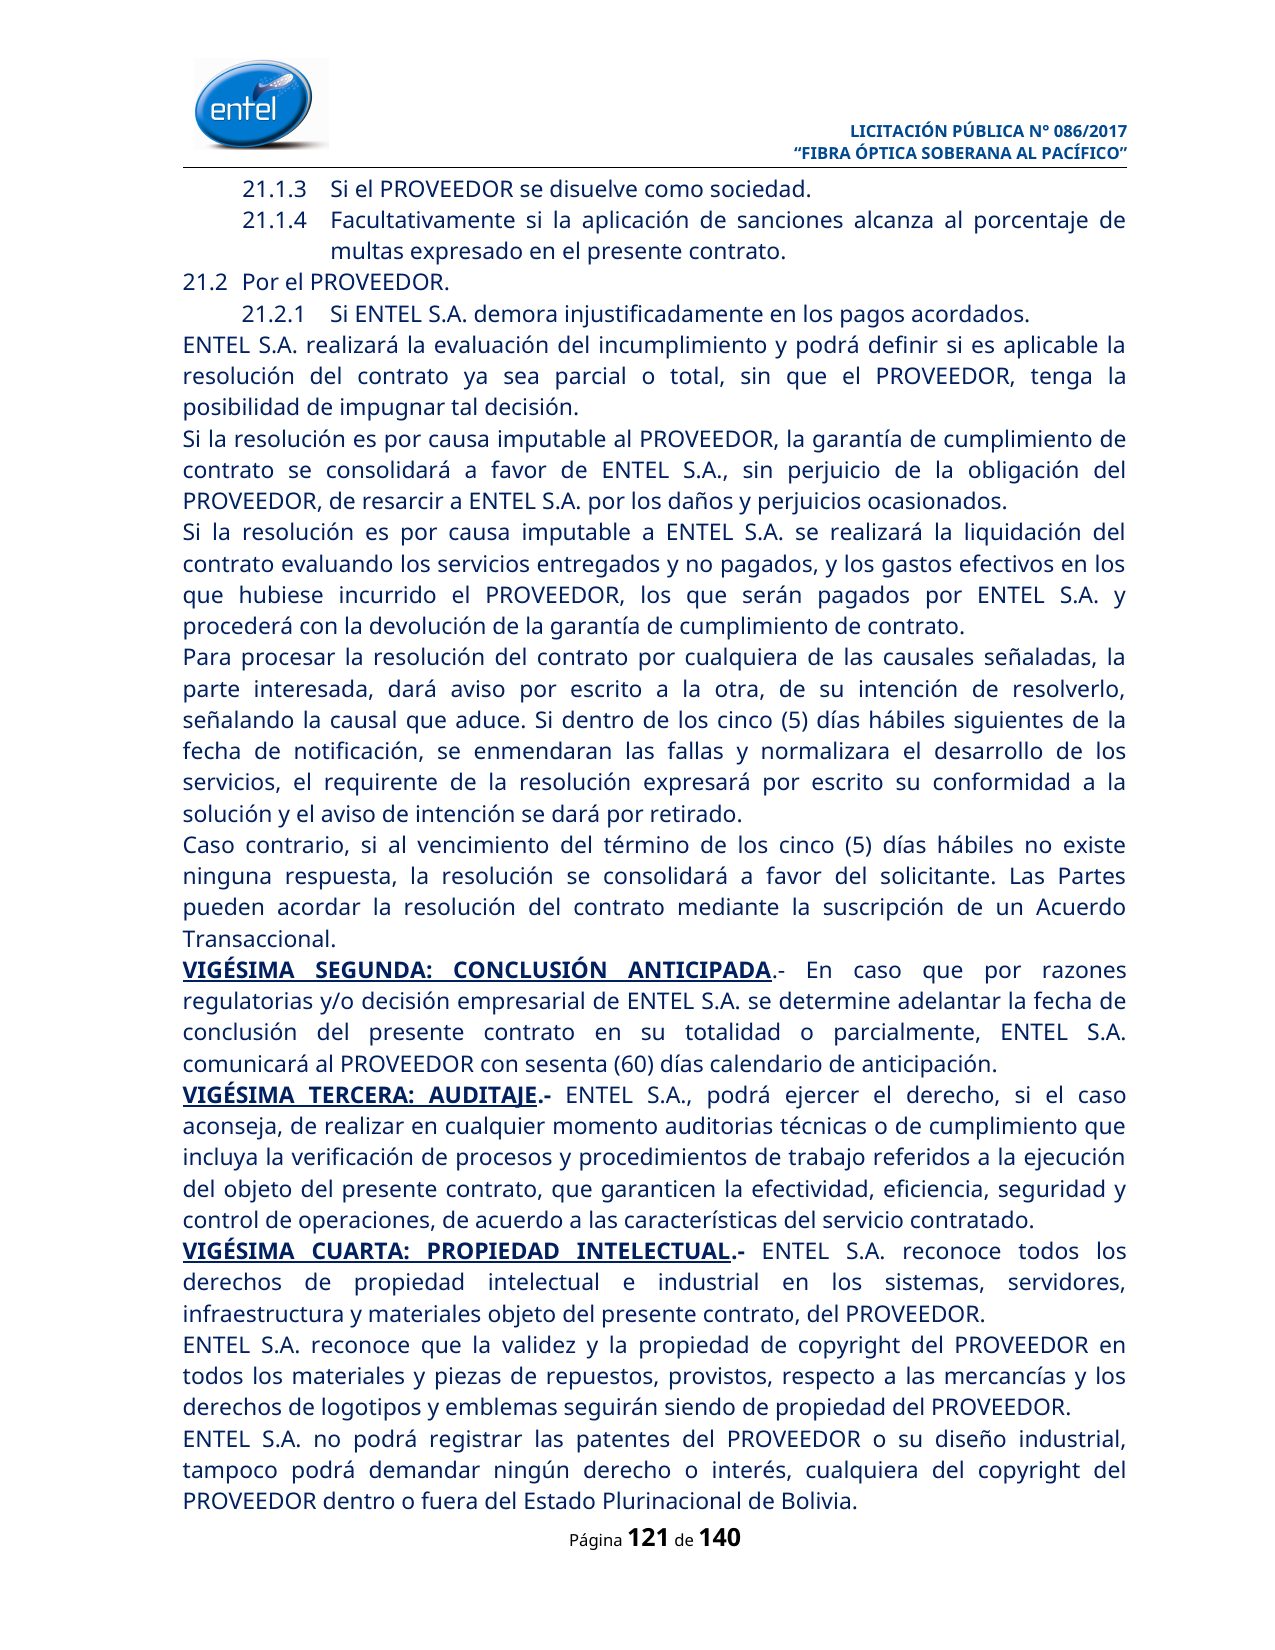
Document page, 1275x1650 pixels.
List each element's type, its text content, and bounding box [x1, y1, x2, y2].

text ENTEL S.A. reconoce que la validez y la propiedad de copyright del PROVEEDOR en todos los materiales y piezas de repuestos, provistos, respecto a las mercancías y los derechos de logotipos y emblemas seguirán siendo de propiedad del PROVEEDOR. [182, 1329, 1127, 1422]
picture [194, 58, 330, 150]
text 21.1.3 Si el PROVEEDOR se disuelve como sociedad. [242, 172, 1127, 204]
text VIGÉSIMA SEGUNDA: CONCLUSIÓN ANTICIPADA.- En caso que por razones regulatorias y/o decisión empresarial de ENTEL S.A. se determine adelantar la fecha de conclusión del presente contrato en su totalidad o parcialmente, ENTEL S.A. comunicará al PROVEEDOR con sesenta (60) días calendario de anticipación. [182, 954, 1127, 1079]
text 21.1.4 Facultativamente si la aplicación de sanciones alcanza al porcentaje de multas expresado en el presente contrato. [242, 204, 1127, 266]
text VIGÉSIMA CUARTA: PROPIEDAD INTELECTUAL.- ENTEL S.A. reconoce todos los derechos de propiedad intelectual e industrial en los sistemas, servidores, infraestructura y materiales objeto del presente contrato, del PROVEEDOR. [182, 1235, 1127, 1329]
text ENTEL S.A. realizará la evaluación del incumplimiento y podrá definir si es aplicable la resolución del contrato ya sea parcial o total, sin que el PROVEEDOR, tenga la posibilidad de impugnar tal decisión. [182, 329, 1127, 422]
text Si la resolución es por causa imputable a ENTEL S.A. se realizará la liquidación del contrato evaluando los servicios entregados y no pagados, y los gastos efectivos en los que hubiese incurrido el PROVEEDOR, los que serán pagados por ENTEL S.A. y procederá con la devolución de la garantía de cumplimiento de contrato. [182, 516, 1127, 641]
text 21.2 Por el PROVEEDOR. [182, 266, 1127, 297]
text ENTEL S.A. no podrá registrar las patentes del PROVEEDOR o su diseño industrial, tampoco podrá demandar ningún derecho o interés, cualquiera del copyright del PROVEEDOR dentro o fuera del Estado Plurinacional de Bolivia. [182, 1422, 1127, 1516]
text VIGÉSIMA TERCERA: AUDITAJE.- ENTEL S.A., podrá ejercer el derecho, si el caso aconseja, de realizar en cualquier momento auditorias técnicas o de cumplimiento que incluya la verificación de procesos y procedimientos de trabajo referidos a la ejecución del objeto del presente contrato, que garanticen la efectividad, eficiencia, seguridad y control de operaciones, de acuerdo a las características del servicio contratado. [182, 1079, 1127, 1235]
text 21.2.1 Si ENTEL S.A. demora injustificadamente en los pagos acordados. [241, 297, 1127, 329]
text Caso contrario, si al vencimiento del término de los cinco (5) días hábiles no existe ninguna respuesta, la resolución se consolidará a favor del solicitante. Las Partes pueden acordar la resolución del contrato mediante la suscripción de un Acuerdo Transaccional. [182, 829, 1127, 954]
text Si la resolución es por causa imputable al PROVEEDOR, la garantía de cumplimiento de contrato se consolidará a favor de ENTEL S.A., sin perjuicio de la obligación del PROVEEDOR, de resarcir a ENTEL S.A. por los daños y perjuicios ocasionados. [182, 422, 1127, 516]
text Para procesar la resolución del contrato por cualquiera de las causales señaladas, la parte interesada, dará aviso por escrito a la otra, de su intención de resolverlo, señalando la causal que aduce. Si dentro de los cinco (5) días hábiles siguientes de la fecha de notificación, se enmendaran las fallas y normalizara el desarrollo de los servicios, el requirente de la resolución expresará por escrito su conformidad a la solución y el aviso de intención se dará por retirado. [182, 641, 1127, 829]
